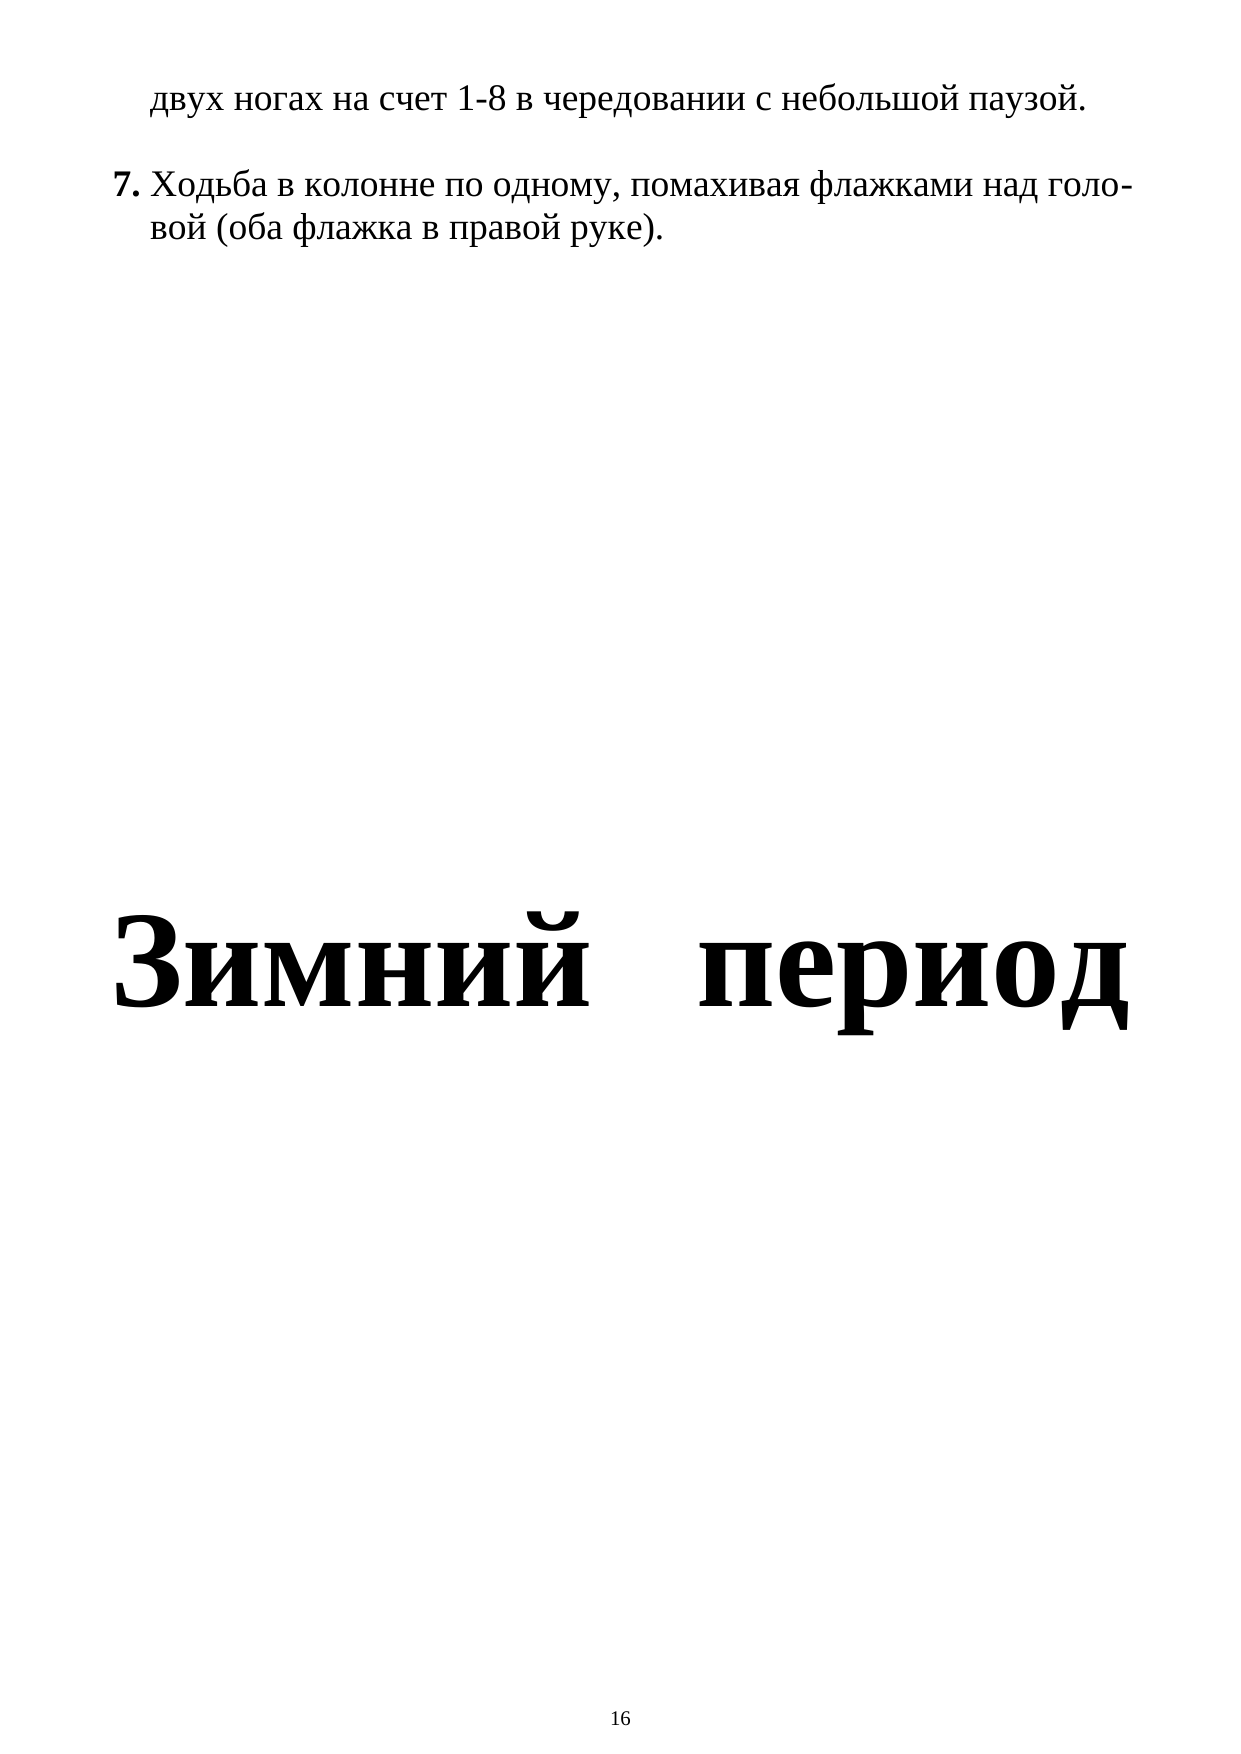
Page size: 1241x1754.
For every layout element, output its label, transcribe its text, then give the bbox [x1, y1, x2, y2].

list Ходьба в колонне по одному, помахивая флажками над головой (оба флажка в правой руке). [112, 161, 1165, 247]
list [112, 75, 1165, 118]
text Зимний период [75, 878, 1165, 1036]
